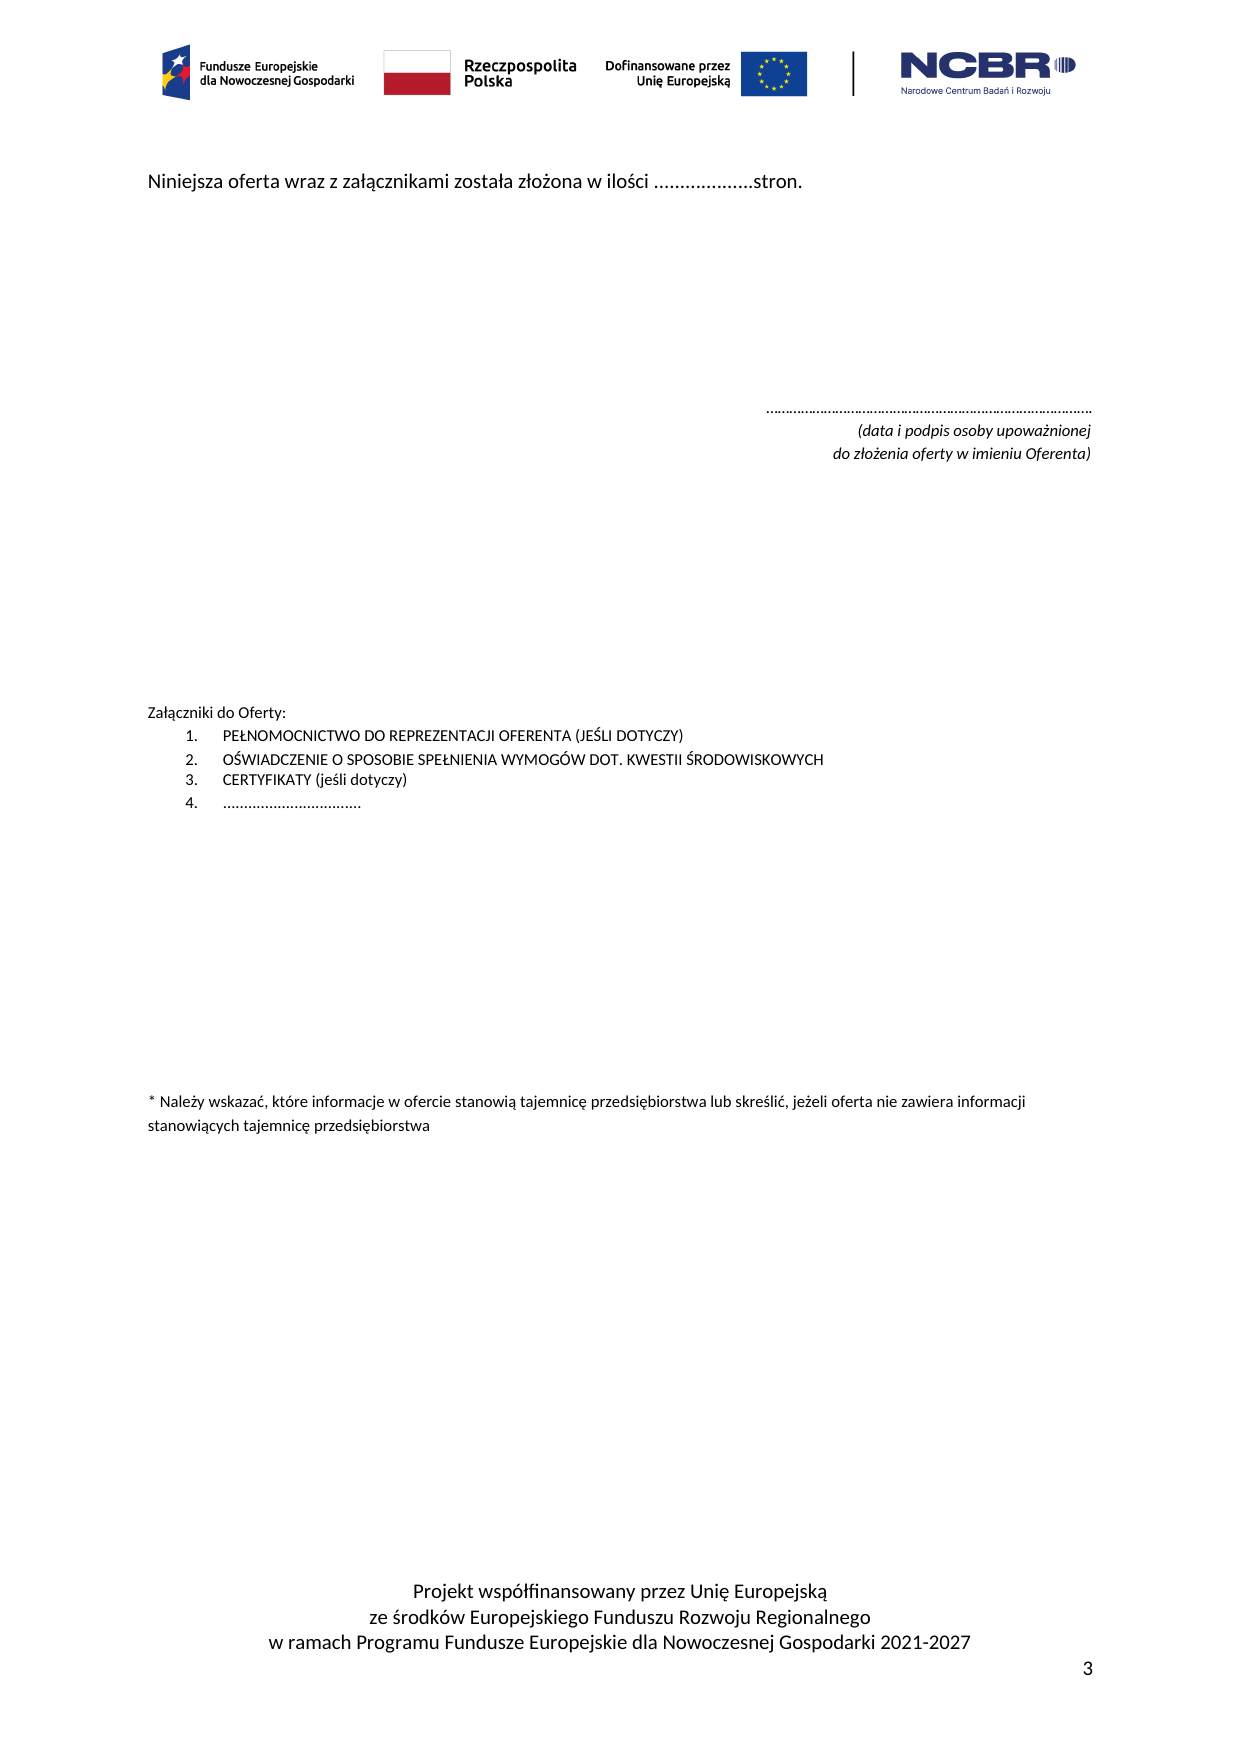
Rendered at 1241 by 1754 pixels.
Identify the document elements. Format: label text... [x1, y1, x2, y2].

text do złożenia oferty w imieniu Oferenta) [148, 444, 1093, 464]
text …………………………………………………………………………. [148, 397, 1093, 417]
text (data i podpis osoby upoważnionej [148, 420, 1093, 441]
list ................................. [185, 792, 1093, 813]
text Załączniki do Oferty: [148, 702, 1093, 722]
text Niniejsza oferta wraz z załącznikami została złożona w ilości ...................stron. [148, 169, 1093, 194]
list OŚWIADCZENIE O SPOSOBIE SPEŁNIENIA WYMOGÓW DOT. KWESTII ŚRODOWISKOWYCH [185, 749, 1093, 769]
picture [147, 29, 1093, 115]
text * Należy wskazać, które informacje w ofercie stanowią tajemnicę przedsiębiorstwa lub skreślić, jeżeli oferta nie zawiera informacji stanowiących tajemnicę przedsiębiorstwa [148, 1092, 1093, 1135]
list CERTYFIKATY (jeśli dotyczy) [185, 769, 1093, 789]
list PEŁNOMOCNICTWO DO REPREZENTACJI OFERENTA (JEŚLI DOTYCZY) [185, 725, 1093, 746]
